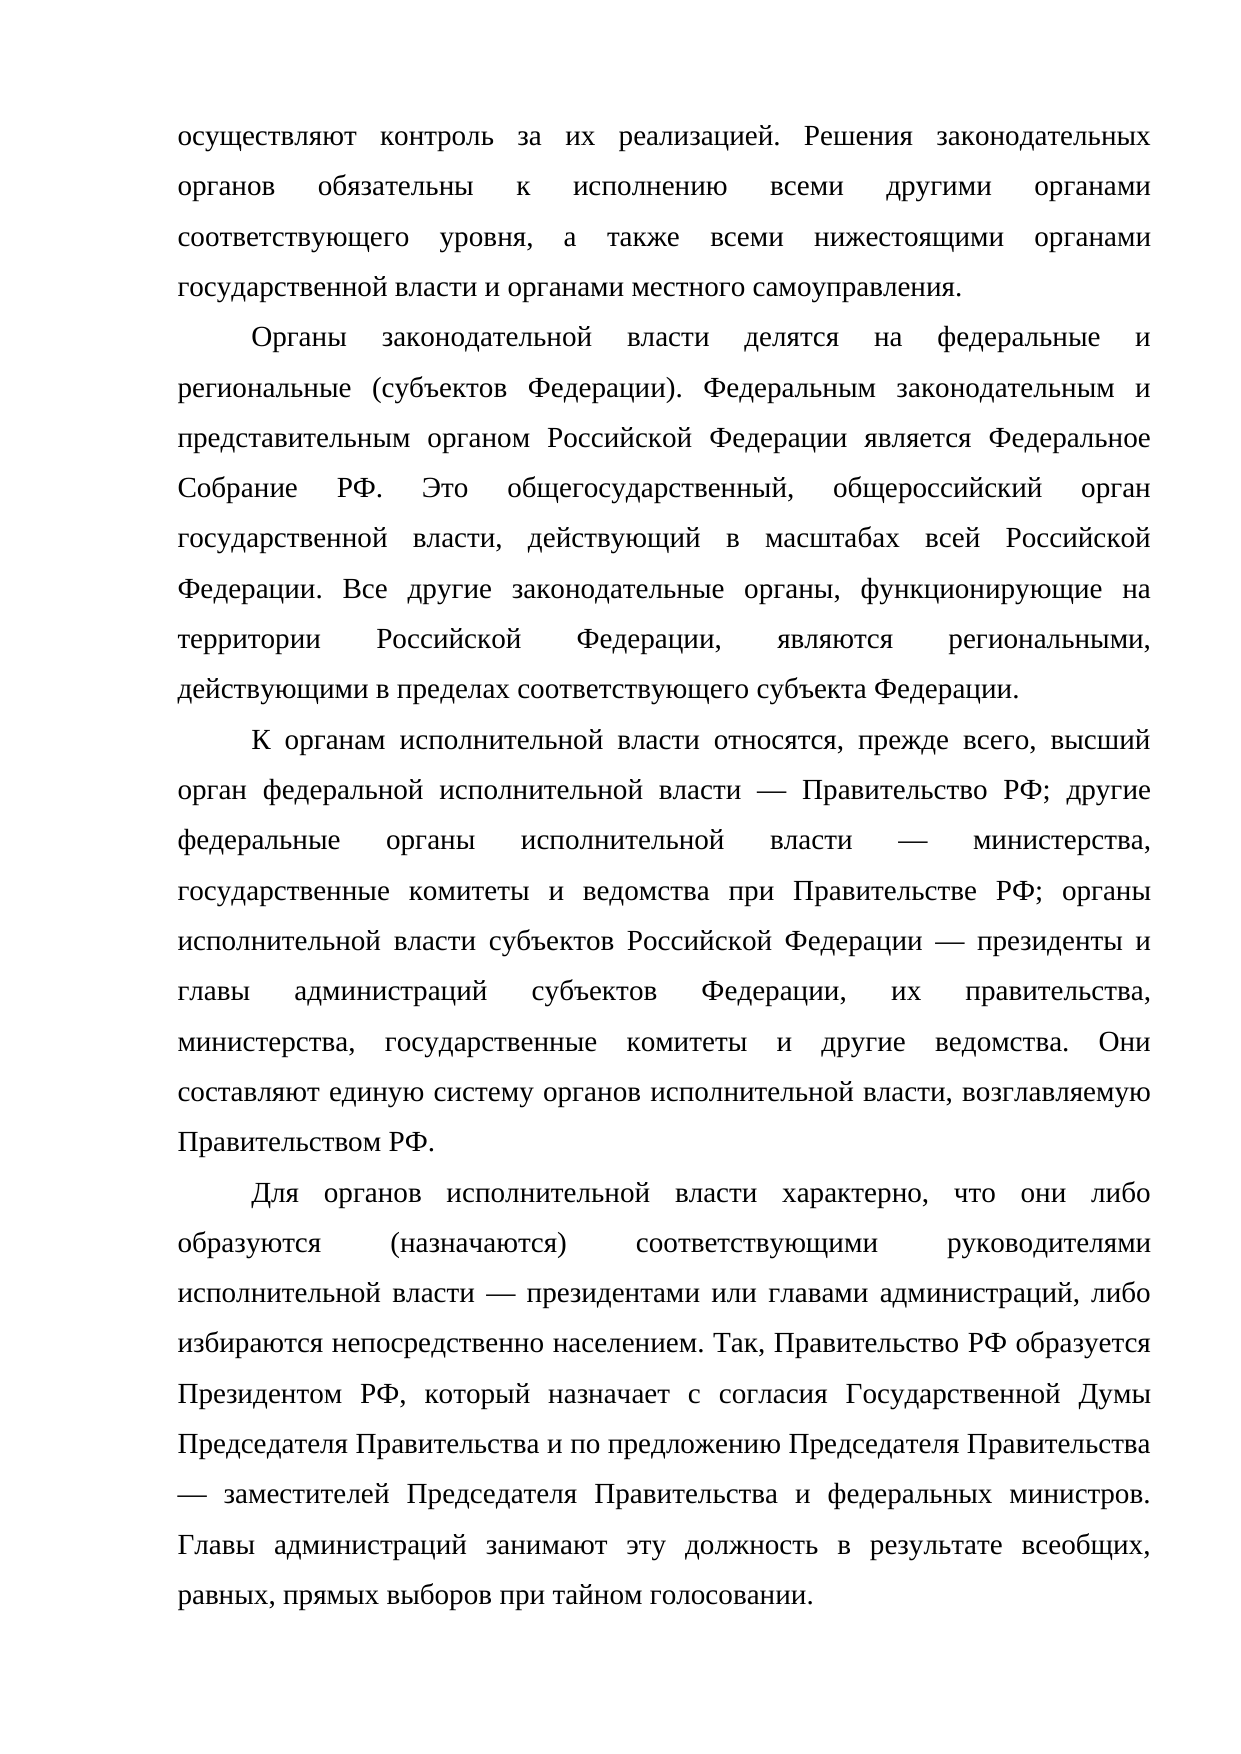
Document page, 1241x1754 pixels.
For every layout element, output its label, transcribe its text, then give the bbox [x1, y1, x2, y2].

text К органам исполнительной власти относятся, прежде всего, высший орган федеральной исполнительной власти — Правительство РФ; другие федеральные органы исполнительной власти — министерства, государственные комитеты и ведомства при Правительстве РФ; органы исполнительной власти субъектов Российской Федерации — президенты и главы администраций субъектов Федерации, их правительства, министерства, государственные комитеты и другие ведомства. Они составляют единую систему органов исполнительной власти, возглавляемую Правительством РФ. [177, 722, 1152, 1158]
text Органы законодательной власти делятся на федеральные и региональные (субъектов Федерации). Федеральным законодательным и представительным органом Российской Федерации является Федеральное Собрание РФ. Это общегосударственный, общероссийский орган государственной власти, действующий в масштабах всей Российской Федерации. Все другие законодательные органы, функционирующие на территории Российской Федерации, являются региональными, действующими в пределах соответствующего субъекта Федерации. [177, 319, 1152, 705]
text Для органов исполнительной власти характерно, что они либо образуются (назначаются) соответствующими руководителями исполнительной власти — президентами или главами администраций, либо избираются непосредственно населением. Так, Правительство РФ образуется Президентом РФ, который назначает с согласия Государственной Думы Председателя Правительства и по предложению Председателя Правительства — заместителей Председателя Правительства и федеральных министров. Главы администраций занимают эту должность в результате всеобщих, равных, прямых выборов при тайном голосовании. [177, 1175, 1152, 1611]
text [177, 118, 1152, 303]
